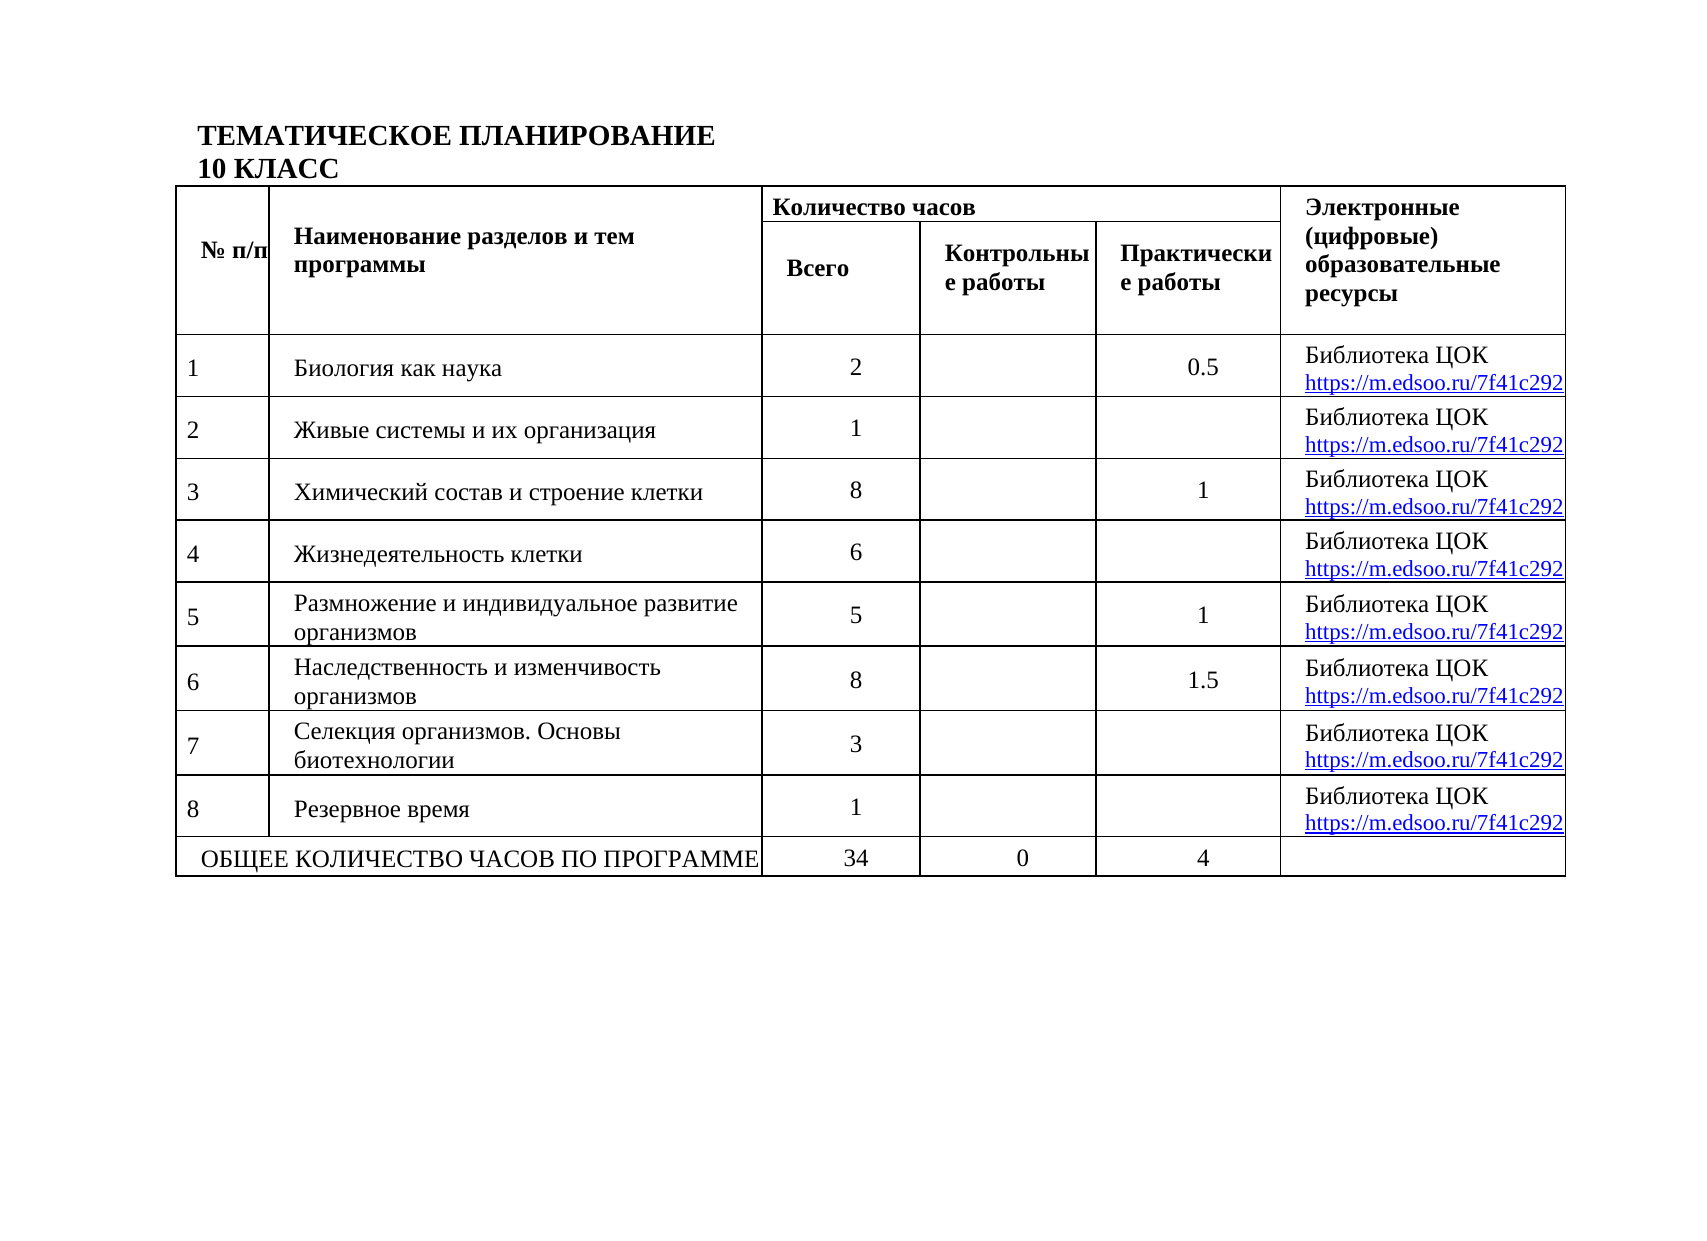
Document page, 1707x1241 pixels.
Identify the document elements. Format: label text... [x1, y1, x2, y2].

table_cell 8 [763, 647, 919, 710]
table_cell Жизнедеятельность клетки [270, 521, 761, 581]
table_cell 8 [177, 776, 268, 836]
table_cell Живые системы и их организация [270, 397, 761, 457]
table_header Количество часов [763, 187, 1280, 221]
table_cell 5 [177, 583, 268, 645]
table_cell [1097, 711, 1280, 774]
table_cell [921, 711, 1095, 774]
text 10 КЛАСС [190, 152, 1618, 185]
table_cell Всего [763, 222, 919, 334]
table_cell Биология как наука [270, 335, 761, 396]
table_cell Селекция организмов. Основы биотехнологии [270, 711, 761, 774]
table_cell Библиотека ЦОК https://m.edsoo.ru/7f41c292 [1281, 397, 1565, 457]
table_cell [921, 583, 1095, 645]
table_cell 1 [763, 776, 919, 836]
table_cell 5 [763, 583, 919, 645]
table_cell 1 [1097, 459, 1280, 519]
table_cell Библиотека ЦОК https://m.edsoo.ru/7f41c292 [1281, 583, 1565, 645]
table_cell [921, 459, 1095, 519]
table_cell [921, 397, 1095, 457]
table_cell [921, 647, 1095, 710]
table_cell Практические работы [1097, 222, 1280, 334]
table_cell 6 [763, 521, 919, 581]
table_cell 6 [177, 647, 268, 710]
table_cell [921, 776, 1095, 836]
table_cell [1097, 521, 1280, 581]
table_header № п/п [177, 187, 268, 334]
table_cell Резервное время [270, 776, 761, 836]
table_cell 8 [763, 459, 919, 519]
table_cell Библиотека ЦОК https://m.edsoo.ru/7f41c292 [1281, 647, 1565, 710]
table_cell Контрольные работы [921, 222, 1095, 334]
table_cell 3 [763, 711, 919, 774]
table_cell Библиотека ЦОК https://m.edsoo.ru/7f41c292 [1281, 335, 1565, 396]
table_cell 2 [763, 335, 919, 396]
table_cell Наследственность и изменчивость организмов [270, 647, 761, 710]
table_cell [1097, 776, 1280, 836]
table_cell ОБЩЕЕ КОЛИЧЕСТВО ЧАСОВ ПО ПРОГРАММЕ [177, 837, 761, 875]
table_cell 7 [177, 711, 268, 774]
table_cell [1097, 397, 1280, 457]
table_cell [921, 521, 1095, 581]
table_cell 2 [177, 397, 268, 457]
table_cell Размножение и индивидуальное развитие организмов [270, 583, 761, 645]
table_cell 1 [1097, 583, 1280, 645]
table_cell 3 [177, 459, 268, 519]
table_cell Библиотека ЦОК https://m.edsoo.ru/7f41c292 [1281, 711, 1565, 774]
table_cell 4 [177, 521, 268, 581]
text ТЕМАТИЧЕСКОЕ ПЛАНИРОВАНИЕ [190, 118, 1618, 152]
table_cell Библиотека ЦОК https://m.edsoo.ru/7f41c292 [1281, 459, 1565, 519]
table_cell [1281, 837, 1565, 875]
table_cell [921, 335, 1095, 396]
table_cell 0.5 [1097, 335, 1280, 396]
table_cell 1 [177, 335, 268, 396]
table_header Электронные (цифровые) образовательные ресурсы [1281, 187, 1565, 334]
table_cell 4 [1097, 837, 1280, 875]
table_cell 34 [763, 837, 919, 875]
table_cell 0 [921, 837, 1095, 875]
table_cell Библиотека ЦОК https://m.edsoo.ru/7f41c292 [1281, 776, 1565, 836]
table_cell 1 [763, 397, 919, 457]
table_cell Библиотека ЦОК https://m.edsoo.ru/7f41c292 [1281, 521, 1565, 581]
table_cell Химический состав и строение клетки [270, 459, 761, 519]
table_header Наименование разделов и тем программы [270, 187, 761, 334]
table_cell 1.5 [1097, 647, 1280, 710]
